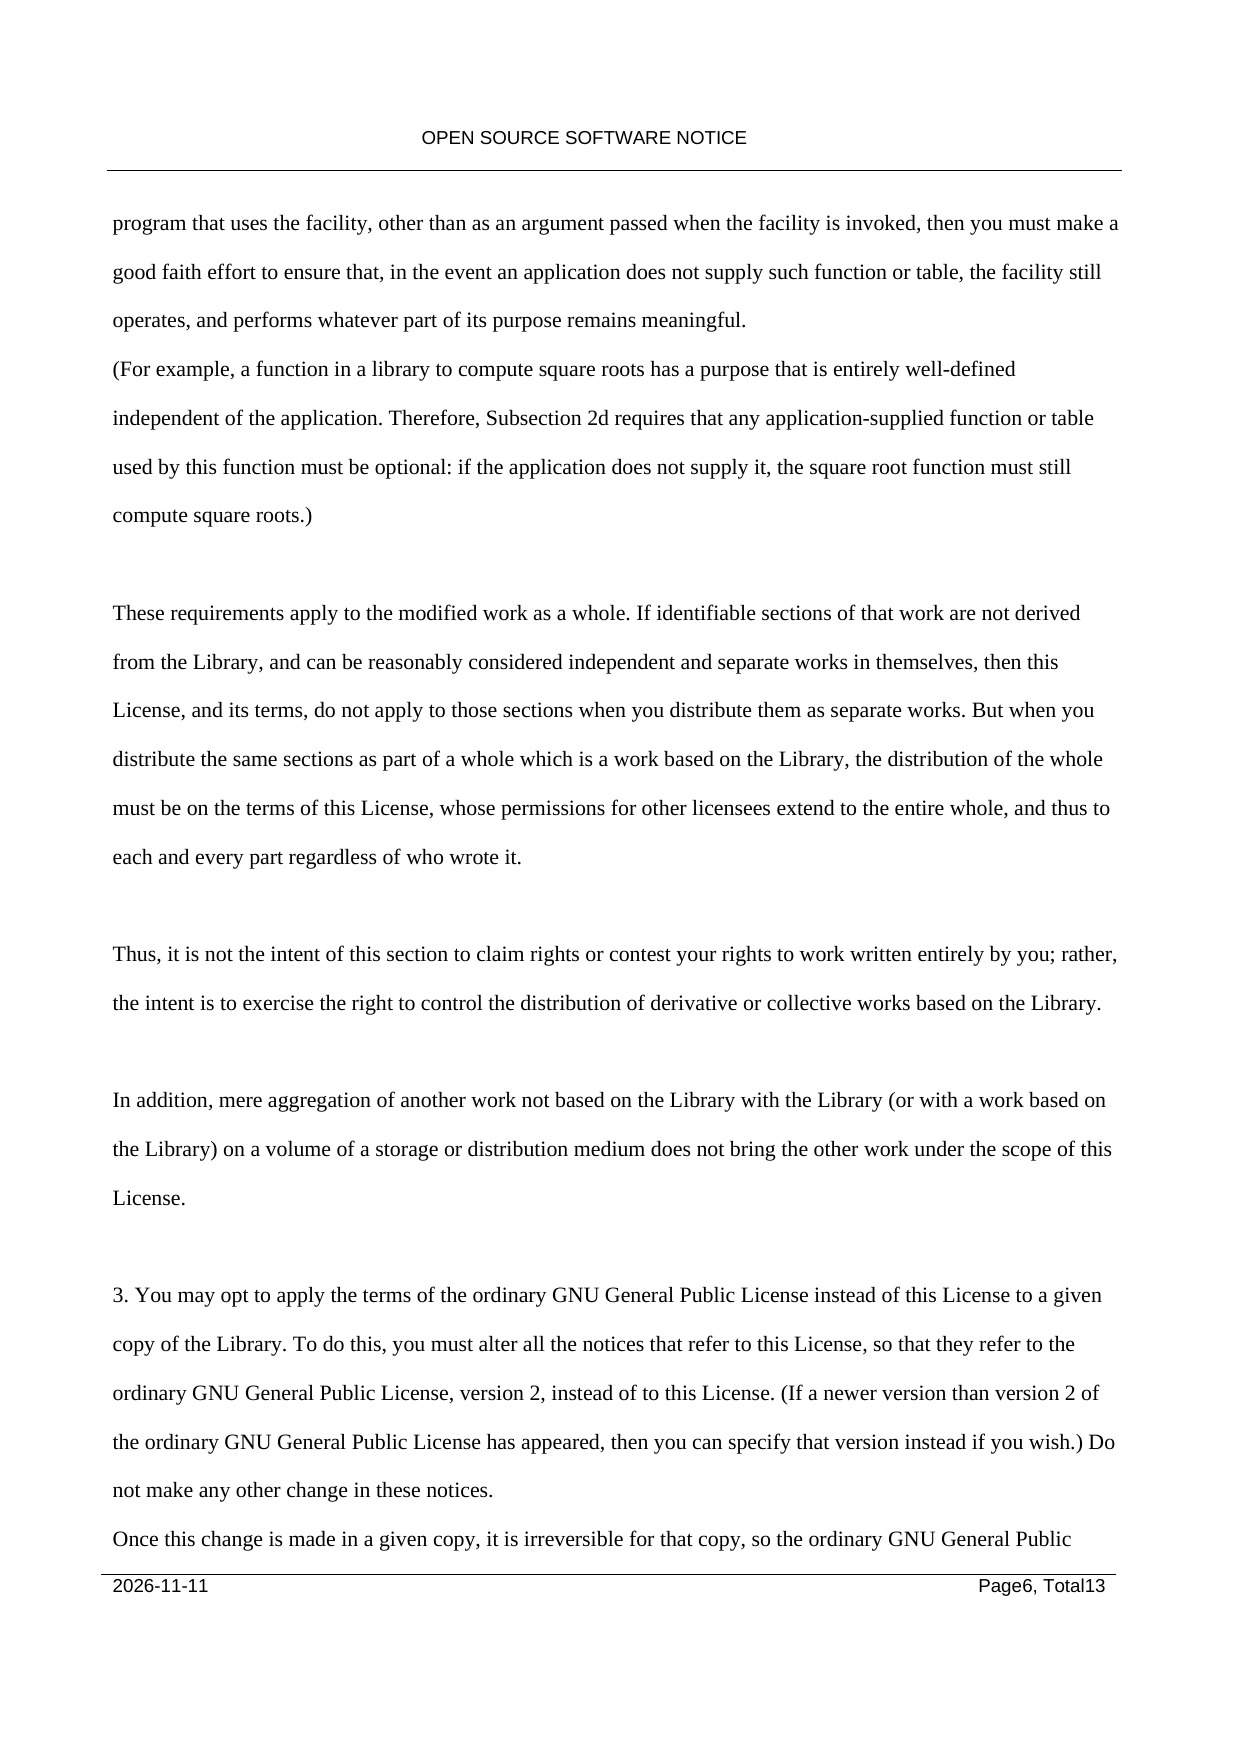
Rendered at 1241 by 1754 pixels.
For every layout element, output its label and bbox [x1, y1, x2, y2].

text [112, 206, 1128, 1555]
